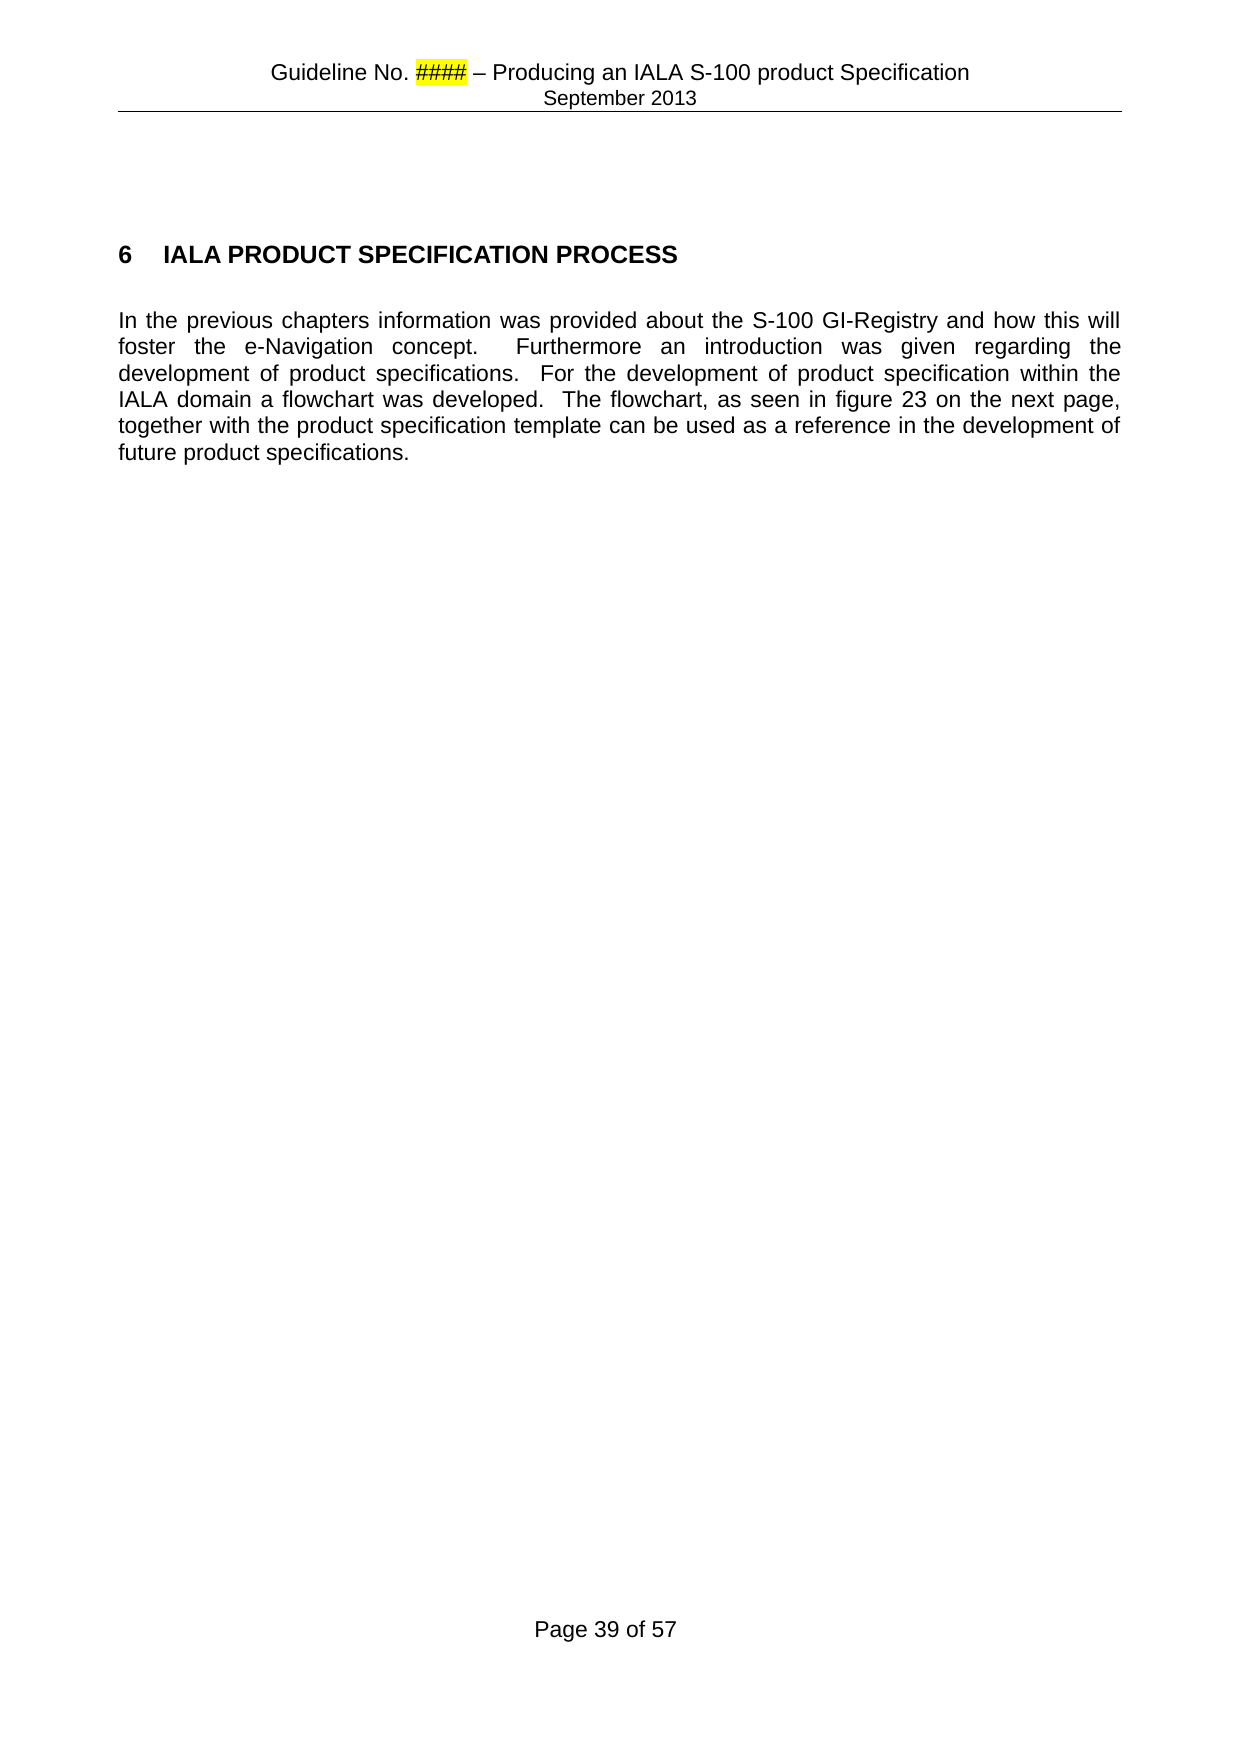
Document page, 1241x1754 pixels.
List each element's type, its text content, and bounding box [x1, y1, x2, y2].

text In the previous chapters information was provided about the S-100 GI-Registry and how this will foster the e-Navigation concept. Furthermore an introduction was given regarding the development of product specifications. For the development of product specification within the IALA domain a flowchart was developed. The flowchart, as seen in figure 23 on the next page, together with the product specification template can be used as a reference in the development of future product specifications. [118, 307, 1122, 465]
subtitle IALA product specification process [118, 241, 1122, 269]
